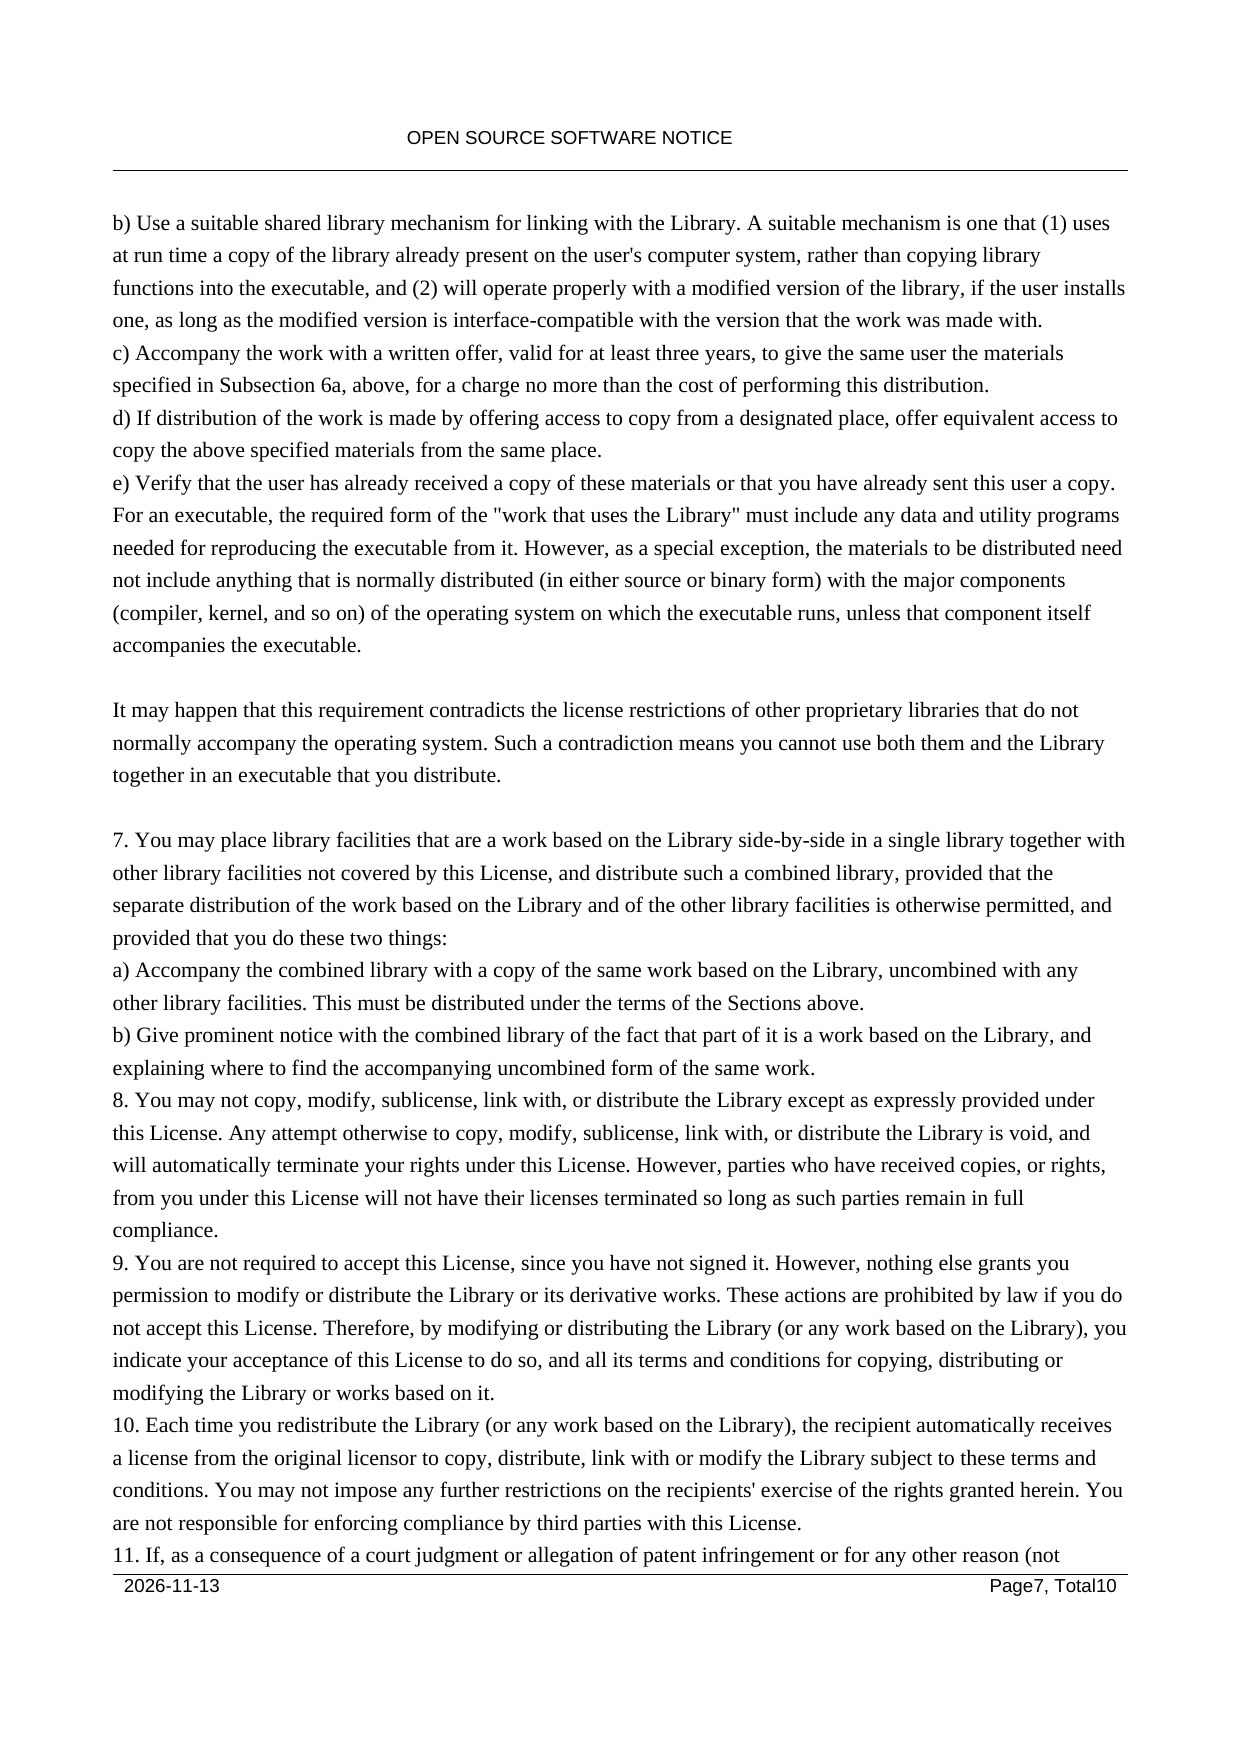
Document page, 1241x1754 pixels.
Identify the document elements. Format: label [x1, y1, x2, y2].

text [112, 206, 1128, 1571]
